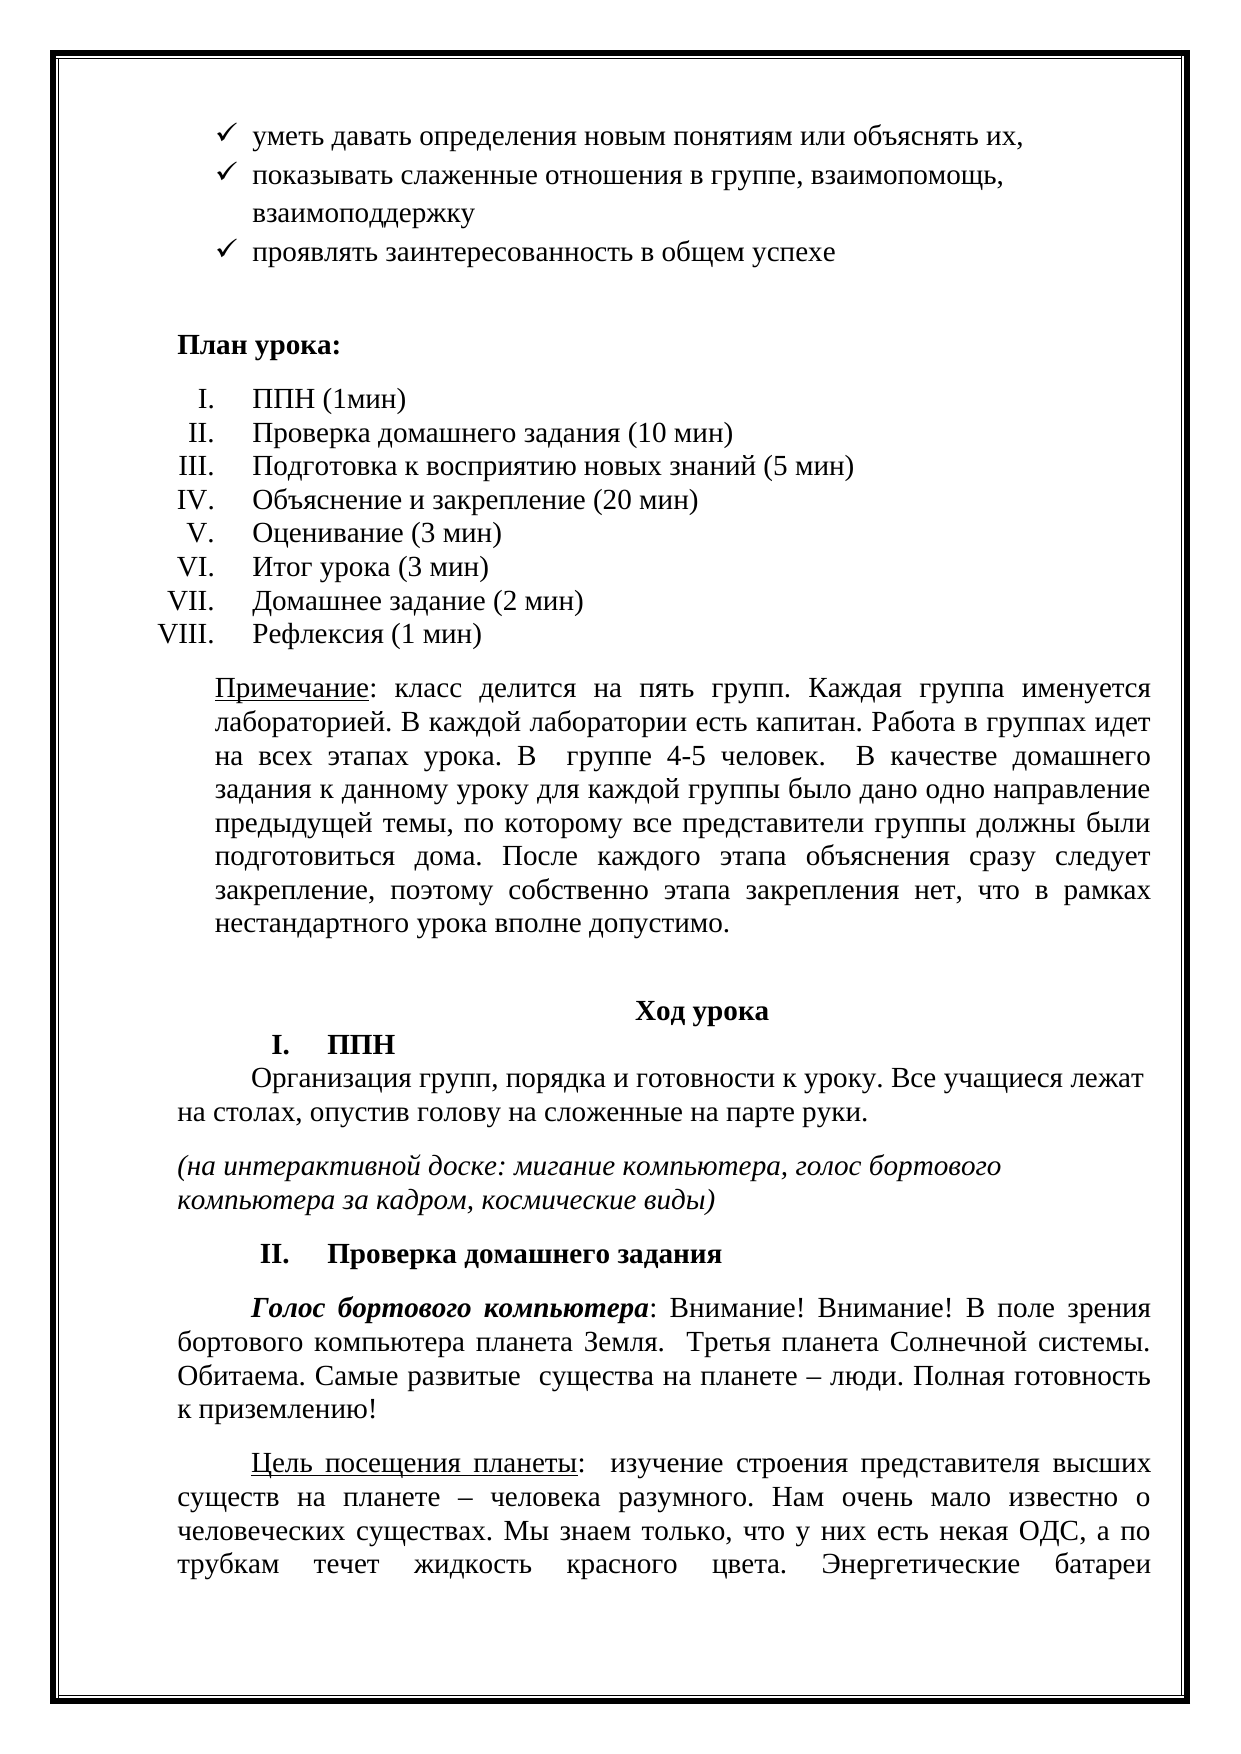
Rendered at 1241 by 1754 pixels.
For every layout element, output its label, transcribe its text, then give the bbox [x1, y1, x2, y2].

list проявлять заинтересованность в общем успехе [214, 234, 1152, 268]
list Рефлексия (1 мин) [214, 616, 1152, 650]
list ППН (1мин) [214, 381, 1152, 415]
list Объяснение и закрепление (20 мин) [214, 482, 1152, 516]
list Проверка домашнего задания [289, 1236, 1152, 1270]
text Голос бортового компьютера: Внимание! Внимание! В поле зрения бортового компьютера планета Земля. Третья планета Солнечной системы. Обитаема. Самые развитые существа на планете – люди. Полная готовность к приземлению! [177, 1291, 1152, 1425]
list Подготовка к восприятию новых знаний (5 мин) [214, 448, 1152, 482]
list ППН [289, 1027, 1152, 1060]
list Итог урока (3 мин) [214, 549, 1152, 583]
text Примечание: класс делится на пять групп. Каждая группа именуется лабораторией. В каждой лаборатории есть капитан. Работа в группах идет на всех этапах урока. В группе 4-5 человек. В качестве домашнего задания к данному уроку для каждой группы было дано одно направление предыдущей темы, по которому все представители группы должны были подготовиться дома. После каждого этапа объяснения сразу следует закрепление, поэтому собственно этапа закрепления нет, что в рамках нестандартного урока вполне допустимо. [214, 671, 1152, 939]
text План урока: [177, 327, 1152, 361]
list Организация групп, порядка и готовности к уроку. Все учащиеся лежат на столах, опустив голову на сложенные на парте руки. [177, 1060, 1152, 1127]
list Домашнее задание (2 мин) [214, 583, 1152, 616]
list уметь давать определения новым понятиям или объяснять их, [214, 118, 1152, 152]
list Проверка домашнего задания (10 мин) [214, 415, 1152, 448]
list Ход урока [252, 993, 1152, 1027]
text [177, 1446, 1152, 1580]
list показывать слаженные отношения в группе, взаимопомощь, взаимоподдержку [214, 157, 1152, 229]
list Оценивание (3 мин) [214, 516, 1152, 549]
text (на интерактивной доске: мигание компьютера, голос бортового компьютера за кадром, космические виды) [177, 1148, 1152, 1215]
